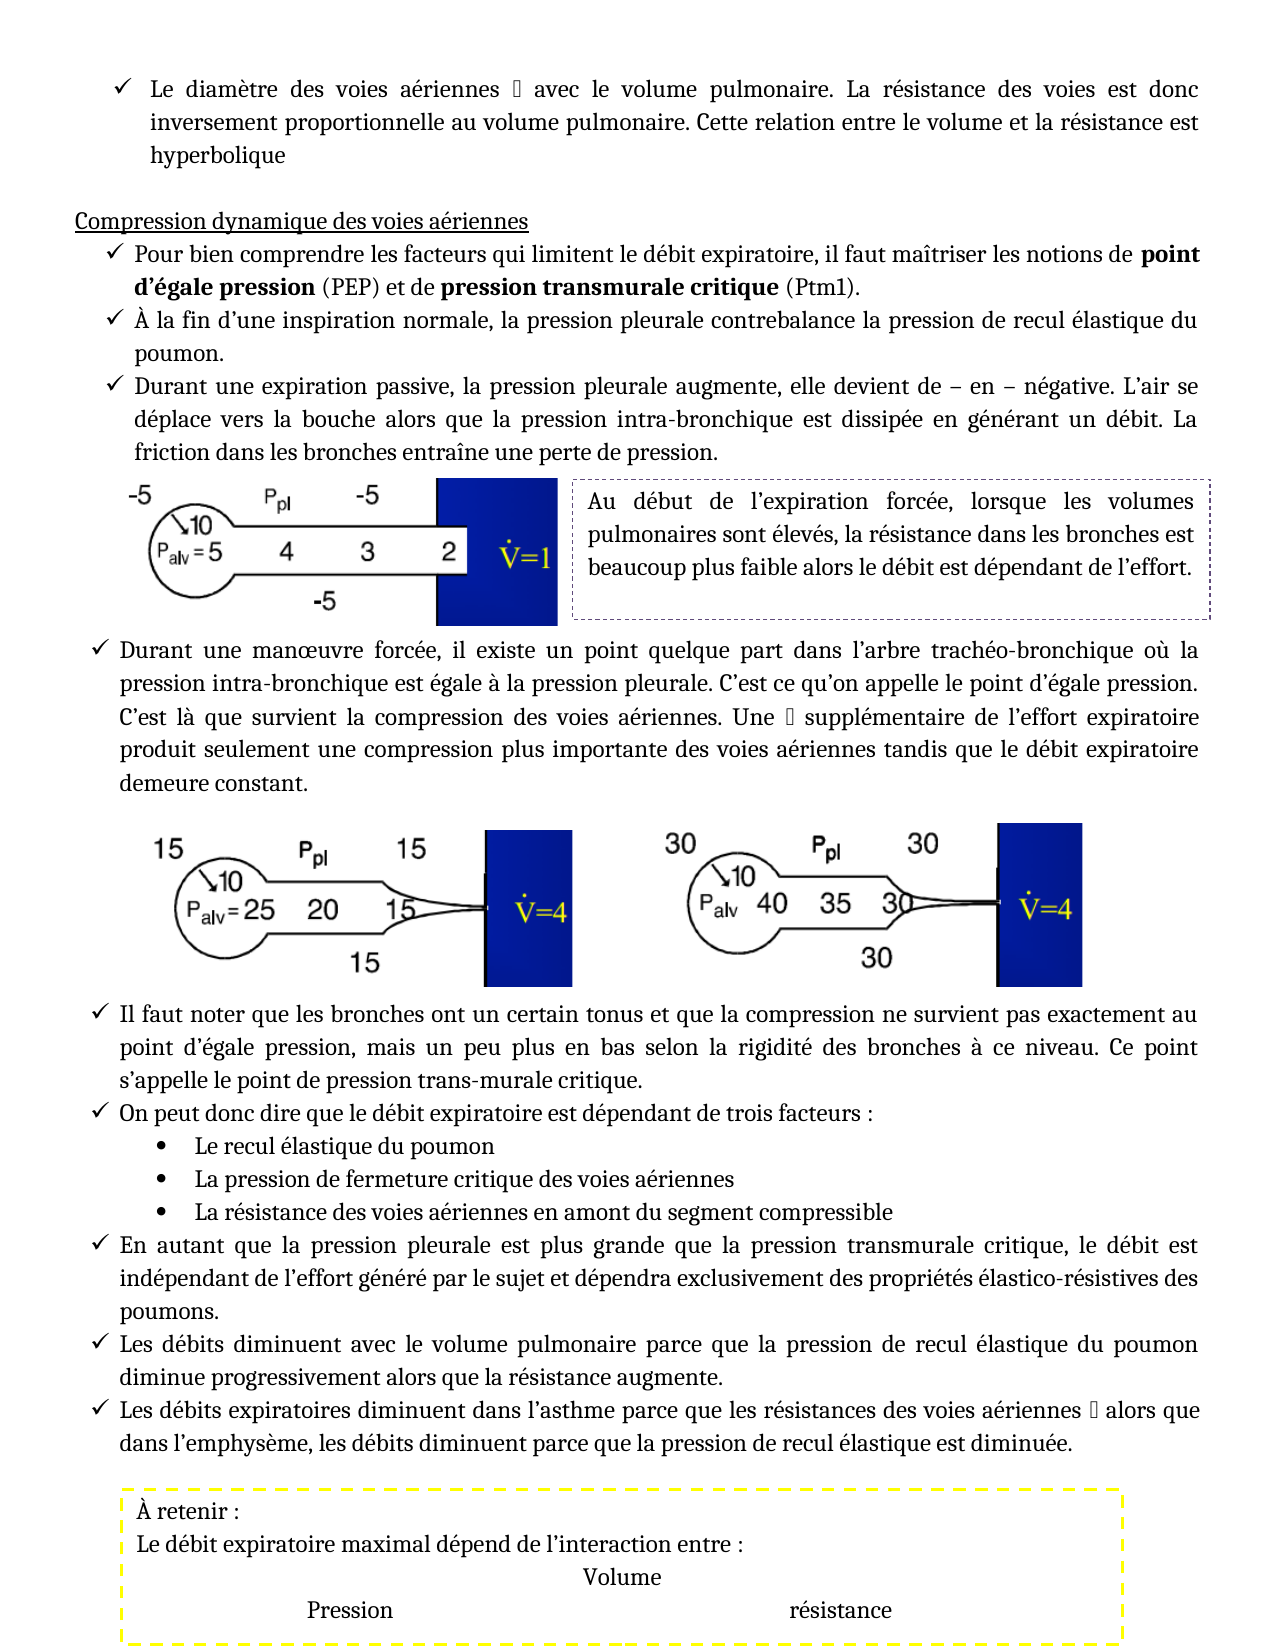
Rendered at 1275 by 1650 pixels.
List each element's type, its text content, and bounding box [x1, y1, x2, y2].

list Pour bien comprendre les facteurs qui limitent le débit expiratoire, il faut maîtriser les notions de point d’égale pression (PEP) et de pression transmurale critique (Ptm1). [104, 240, 1200, 302]
list En autant que la pression pleurale est plus grande que la pression transmurale critique, le débit est indépendant de l’effort généré par le sujet et dépendra exclusivement des propriétés élastico-résistives des poumons. [90, 1231, 1200, 1326]
list Il faut noter que les bronches ont un certain tonus et que la compression ne survient pas exactement au point d’égale pression, mais un peu plus en bas selon la rigidité des bronches à ce niveau. Ce point s’appelle le point de pression trans-murale critique. [90, 999, 1200, 1094]
list La résistance des voies aériennes en amont du segment compressible [157, 1198, 1200, 1226]
list Les débits expiratoires diminuent dans l’asthme parce que les résistances des voies aériennes alors que dans l’emphysème, les débits diminuent parce que la pression de recul élastique est diminuée. [90, 1396, 1200, 1458]
picture [152, 830, 573, 987]
list Durant une manœuvre forcée, il existe un point quelque part dans l’arbre trachéo-bronchique où la pression intra-bronchique est égale à la pression pleurale. C’est ce qu’on appelle le point d’égale pression. C’est là que survient la compression des voies aériennes. Une supplémentaire de l’effort expiratoire produit seulement une compression plus importante des voies aériennes tandis que le débit expiratoire demeure constant. [90, 636, 1200, 797]
list On peut donc dire que le débit expiratoire est dépendant de trois facteurs : [90, 1099, 1200, 1127]
list La pression de fermeture critique des voies aériennes [157, 1165, 1200, 1193]
picture [656, 823, 1083, 987]
list À la fin d’une inspiration normale, la pression pleurale contrebalance la pression de recul élastique du poumon. [104, 306, 1200, 368]
list Le diamètre des voies aériennes avec le volume pulmonaire. La résistance des voies est donc inversement proportionnelle au volume pulmonaire. Cette relation entre le volume et la résistance est hyperbolique [112, 75, 1200, 170]
list Durant une expiration passive, la pression pleurale augmente, elle devient de – en – négative. L’air se déplace vers la bouche alors que la pression intra-bronchique est dissipée en générant un débit. La friction dans les bronches entraîne une perte de pression. [104, 372, 1200, 467]
picture [121, 478, 558, 626]
text Compression dynamique des voies aériennes [75, 207, 1200, 236]
list Les débits diminuent avec le volume pulmonaire parce que la pression de recul élastique du poumon diminue progressivement alors que la résistance augmente. [90, 1330, 1200, 1392]
list Le recul élastique du poumon [157, 1132, 1200, 1160]
